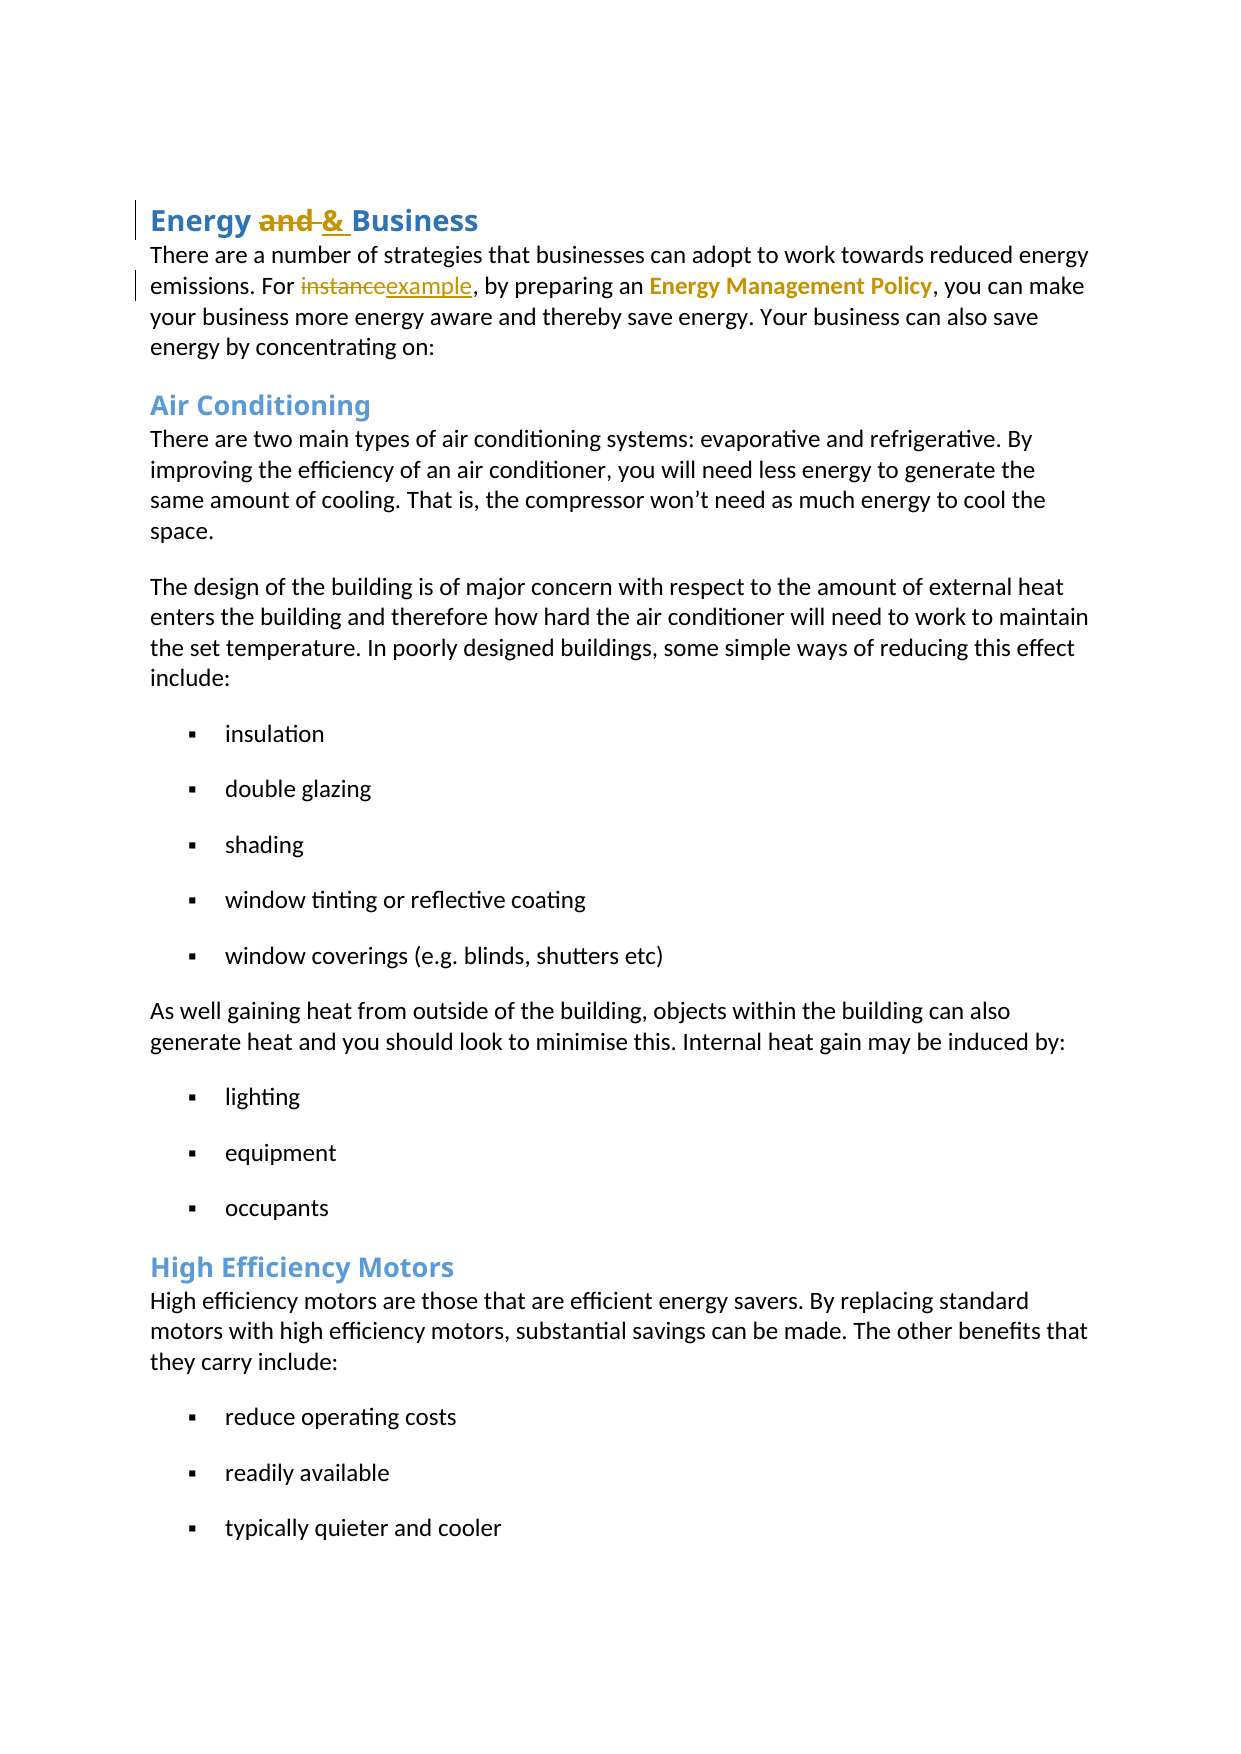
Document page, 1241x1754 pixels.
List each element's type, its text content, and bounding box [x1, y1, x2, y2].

list occupants [187, 1192, 1090, 1223]
text The design of the building is of major concern with respect to the amount of external heat enters the building and therefore how hard the air conditioner will need to work to maintain the set temperature. In poorly designed buildings, some simple ways of reducing this effect include: [150, 571, 1090, 693]
list window tinting or reflective coating [187, 884, 1090, 915]
list lighting [187, 1081, 1090, 1112]
list typically quieter and cooler [187, 1512, 1090, 1543]
list equipment [187, 1137, 1090, 1167]
list window coverings (e.g. blinds, shutters etc) [187, 940, 1090, 970]
list readily available [187, 1457, 1090, 1487]
text There are a number of strategies that businesses can adopt to work towards reduced energy emissions. For , by preparing an Energy Management Policy, you can make your business more energy aware and thereby save energy. Your business can also save energy by concentrating on: [150, 240, 1090, 362]
list insulation [187, 718, 1090, 748]
list shading [187, 829, 1090, 859]
subtitle Energy Business [150, 200, 1090, 240]
text As well gaining heat from outside of the building, objects within the building can also generate heat and you should look to minimise this. Internal heat gain may be induced by: [150, 995, 1090, 1056]
text High efficiency motors are those that are efficient energy savers. By replacing standard motors with high efficiency motors, substantial savings can be made. The other benefits that they carry include: [150, 1285, 1090, 1376]
text There are two main types of air conditioning systems: evaporative and refrigerative. By improving the efficiency of an air conditioner, you will need less energy to generate the same amount of cooling. That is, the compressor won’t need as much energy to cool the space. [150, 424, 1090, 546]
list double glazing [187, 773, 1090, 804]
subtitle Air Conditioning [150, 387, 1090, 424]
list reduce operating costs [187, 1401, 1090, 1432]
subtitle High Efficiency Motors [150, 1248, 1090, 1285]
